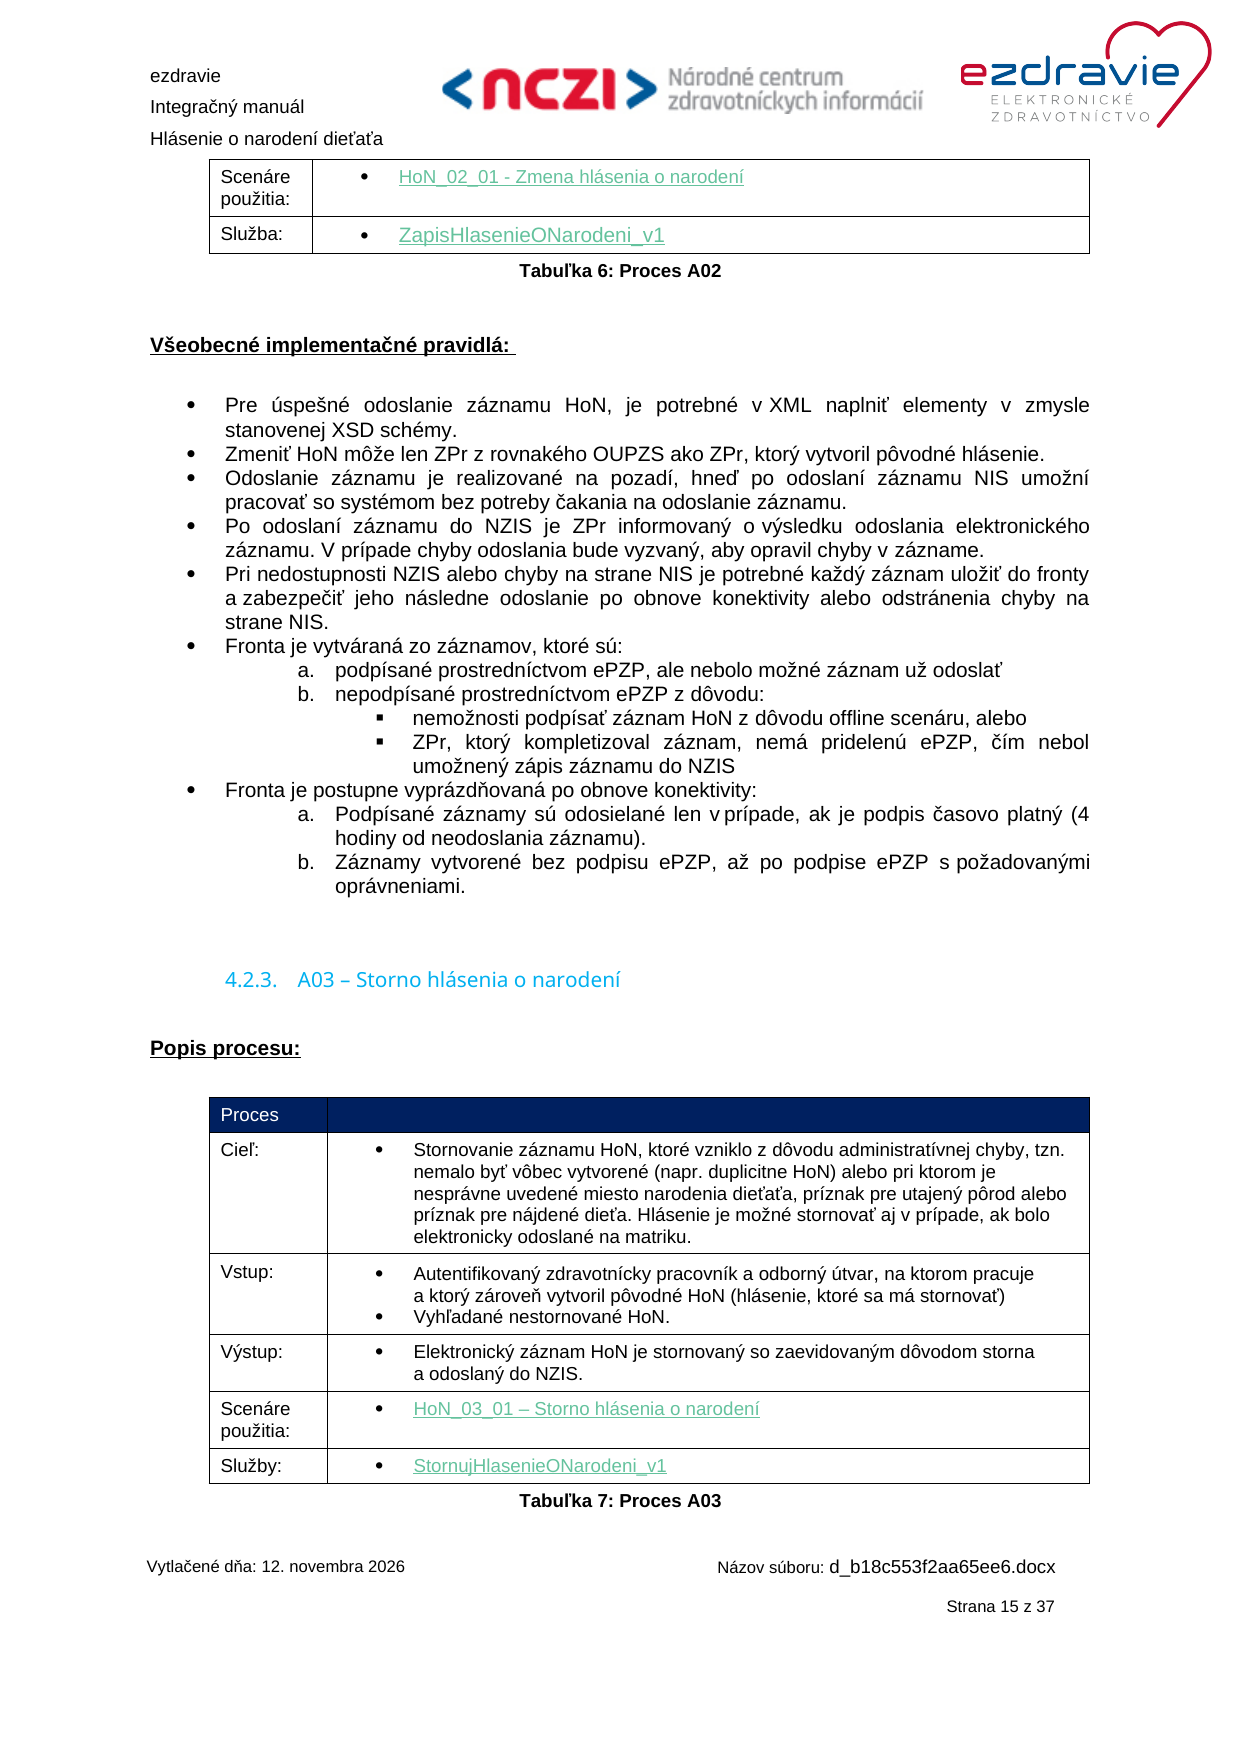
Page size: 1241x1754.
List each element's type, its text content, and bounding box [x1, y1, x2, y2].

table_header [328, 1098, 1089, 1132]
table_cell Elektronický záznam HoN je stornovaný so zaevidovaným dôvodom storna a odoslaný do NZIS. [328, 1335, 1089, 1391]
table_cell Scenáre použitia: [210, 160, 312, 216]
list nepodpísané prostredníctvom ePZP z dôvodu: [297, 681, 1090, 705]
list Po odoslaní záznamu do NZIS je ZPr informovaný o výsledku odoslania elektronického záznamu. V prípade chyby odoslania bude vyzvaný, aby opravil chyby v zázname. [187, 513, 1090, 561]
list Pri nedostupnosti NZIS alebo chyby na strane NIS je potrebné každý záznam uložiť do fronty a zabezpečiť jeho následne odoslanie po obnove konektivity alebo odstránenia chyby na strane NIS. [187, 561, 1090, 633]
table_header Proces [210, 1098, 327, 1132]
list nemožnosti podpísať záznam HoN z dôvodu offline scenáru, alebo [375, 705, 1090, 729]
list Pre úspešné odoslanie záznamu HoN, je potrebné v XML naplniť elementy v zmysle stanovenej XSD schémy. [187, 393, 1090, 441]
table_cell Cieľ: [210, 1133, 327, 1253]
table_cell HoN_03_01 – Storno hlásenia o narodení [328, 1392, 1089, 1447]
list Fronta je vytváraná zo záznamov, ktoré sú: [187, 633, 1090, 657]
text Popis procesu: [150, 1036, 1090, 1060]
subtitle A03 – Storno hlásenia o narodení [225, 965, 1090, 993]
list Odoslanie záznamu je realizované na pozadí, hneď po odoslaní záznamu NIS umožní pracovať so systémom bez potreby čakania na odoslanie záznamu. [187, 465, 1090, 513]
list Podpísané záznamy sú odosielané len v prípade, ak je podpis časovo platný (4 hodiny od neodoslania záznamu). [297, 802, 1090, 849]
list podpísané prostredníctvom ePZP, ale nebolo možné záznam už odoslať [297, 657, 1090, 681]
table_cell StornujHlasenieONarodeni_v1 [328, 1449, 1089, 1483]
list Fronta je postupne vyprázdňovaná po obnove konektivity: [187, 777, 1090, 802]
list ZPr, ktorý kompletizoval záznam, nemá pridelenú ePZP, čím nebol umožnený zápis záznamu do NZIS [375, 729, 1090, 777]
table_cell Stornovanie záznamu HoN, ktoré vzniklo z dôvodu administratívnej chyby, tzn. nemalo byť vôbec vytvorené (napr. duplicitne HoN) alebo pri ktorom je nesprávne uvedené miesto narodenia dieťaťa, príznak pre utajený pôrod alebo príznak pre nájdené dieťa. Hlásenie je možné stornovať aj v prípade, ak bolo elektronicky odoslané na matriku. [328, 1133, 1089, 1253]
text Tabuľka 7: Proces A03 [150, 1490, 1090, 1511]
text Tabuľka 6: Proces A02 [150, 260, 1090, 282]
table_cell Autentifikovaný zdravotnícky pracovník a odborný útvar, na ktorom pracuje a ktorý zároveň vytvoril pôvodné HoN (hlásenie, ktoré sa má stornovať) Vyhľadané nestornované HoN. [328, 1254, 1089, 1334]
table_cell HoN_02_01 - Zmena hlásenia o narodení [313, 160, 1089, 216]
table_cell Výstup: [210, 1335, 327, 1391]
picture [961, 21, 1212, 128]
text Všeobecné implementačné pravidlá: [150, 333, 1090, 357]
table_cell Scenáre použitia: [210, 1392, 327, 1447]
table_cell Služba: [210, 217, 312, 253]
list Zmeniť HoN môže len ZPr z rovnakého OUPZS ako ZPr, ktorý vytvoril pôvodné hlásenie. [187, 441, 1090, 465]
table_cell Služby: [210, 1449, 327, 1483]
list Záznamy vytvorené bez podpisu ePZP, až po podpise ePZP s požadovanými oprávneniami. [297, 849, 1090, 897]
table_cell ZapisHlasenieONarodeni_v1 [313, 217, 1089, 253]
picture [442, 67, 924, 114]
table_cell Vstup: [210, 1254, 327, 1334]
